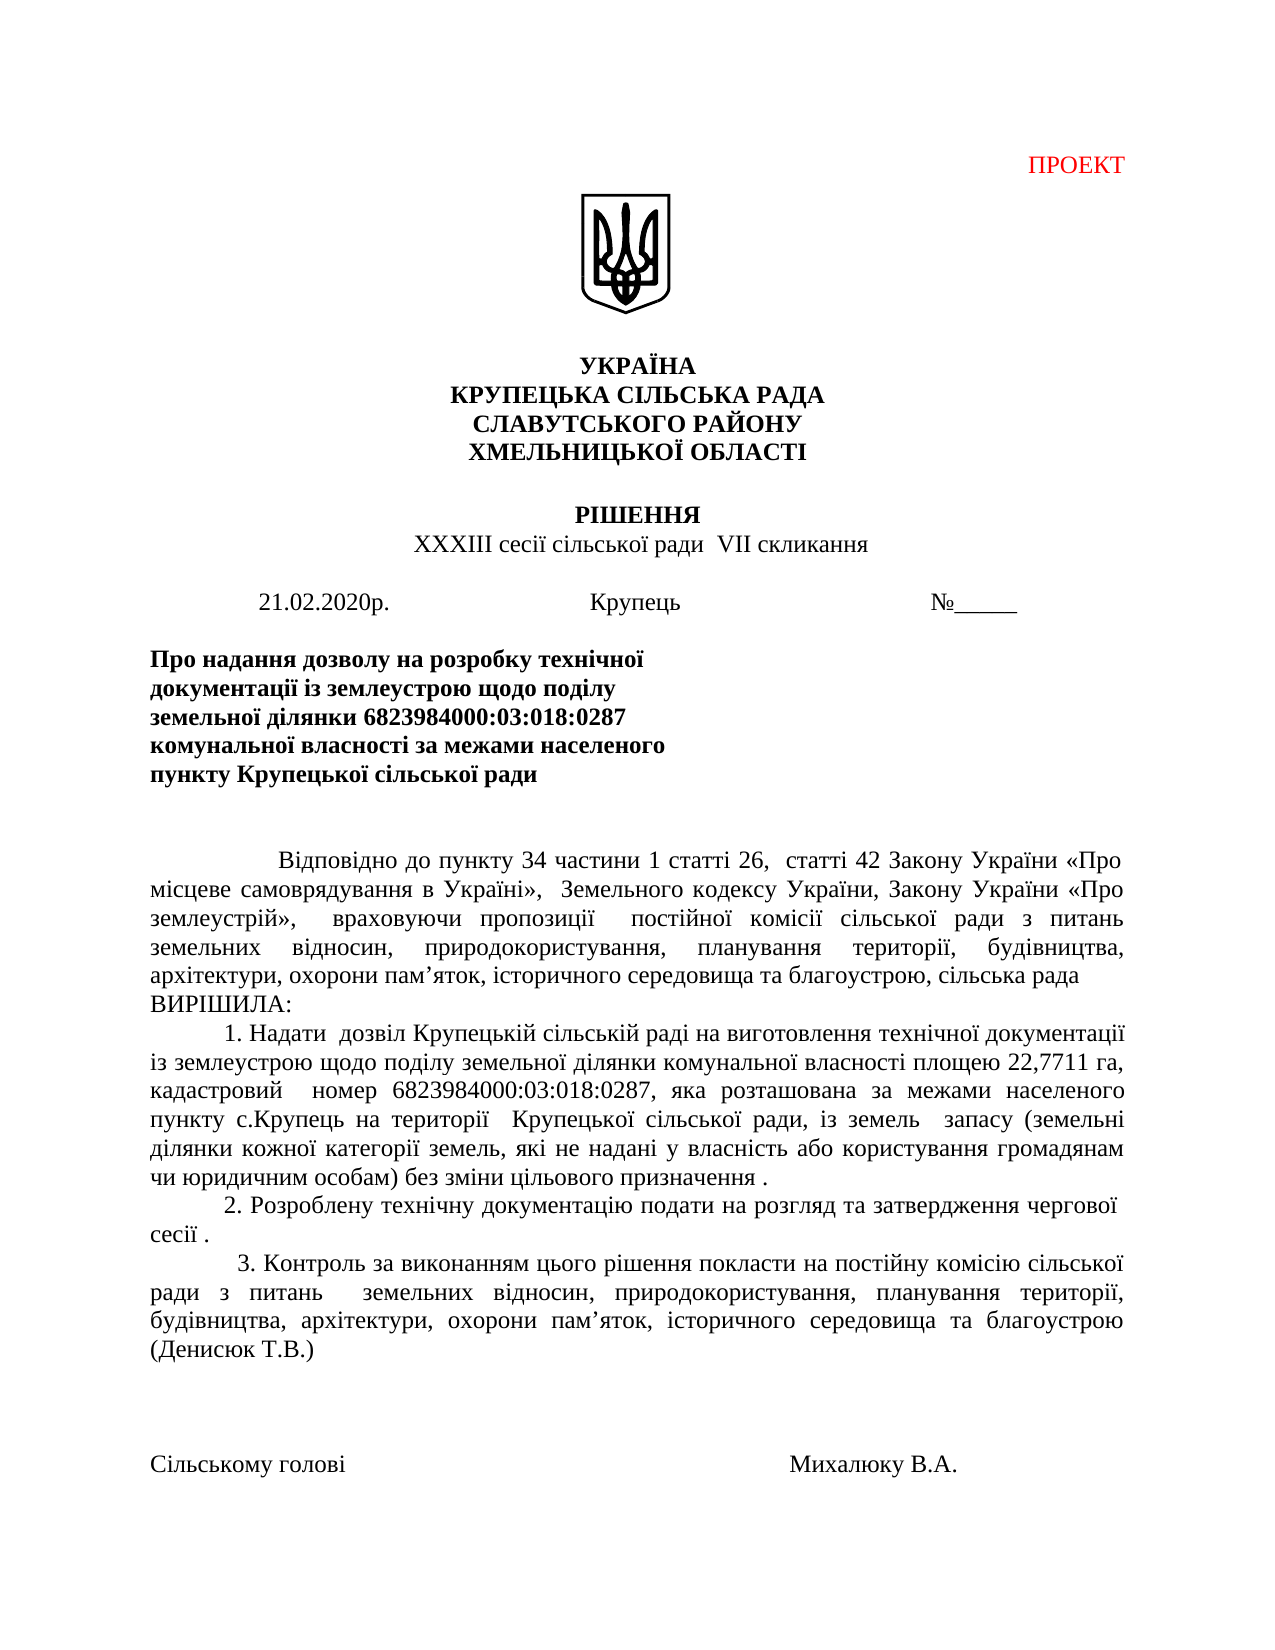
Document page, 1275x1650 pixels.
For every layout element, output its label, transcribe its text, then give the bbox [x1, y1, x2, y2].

text 1. Надати дозвіл Крупецькій сільській раді на виготовлення технічної документації із землеустрою щодо поділу земельної ділянки комунальної власності площею 22,7711 га, кадастровий номер 6823984000:03:018:0287, яка розташована за межами населеного пункту с.Крупець на території Крупецької сільської ради, із земель запасу (земельні ділянки кожної категорії земель, які не надані у власність або користування громадянам чи юридичним особам) без зміни цільового призначення . [150, 1018, 1125, 1133]
text ХМЕЛЬНИЦЬКОЇ ОБЛАСТІ [150, 437, 1125, 466]
text РІШЕННЯ [150, 500, 1125, 529]
text комунальної власності за межами населеного [150, 730, 1125, 759]
text ХХХІІІ сесії сільської ради VІІ скликання [150, 529, 1125, 558]
text КРУПЕЦЬКА СІЛЬСЬКА РАДА [150, 380, 1125, 409]
text 21.02.2020р. Крупець №_____ [150, 587, 1125, 615]
text ПРОЕКТ [150, 150, 1125, 179]
text пункту Крупецької сільської ради [150, 759, 1125, 788]
text УКРАЇНА [150, 351, 1125, 380]
text 2. Розроблену технічну документацію подати на розгляд та затвердження чергової сесії . [150, 1190, 1118, 1248]
text Сільському голові Михалюку В.А. [150, 1449, 1125, 1478]
text земельної ділянки 6823984000:03:018:0287 [150, 702, 1125, 730]
text 3. Контроль за виконанням цього рішення покласти на постійну комісію сільської ради з питань земельних відносин, природокористування, планування території, будівництва, архітектури, охорони пам’яток, історичного середовища та благоустрою (Денисюк Т.В.) [150, 1248, 1125, 1363]
text ВИРІШИЛА: [150, 989, 1125, 1018]
text документації із землеустрою щодо поділу [150, 673, 1125, 702]
text Про надання дозволу на розробку технічної [150, 644, 1125, 673]
text Відповідно до пункту 34 частини 1 статті 26, статті 42 Закону України «Про місцеве самоврядування в Україні», Земельного кодексу України, Закону України «Про землеустрій», враховуючи пропозиції постійної комісії сільської ради з питань земельних відносин, природокористування, планування території, будівництва, архітектури, охорони пам’яток, історичного середовища та благоустрою, сільська рада [150, 845, 1125, 989]
text СЛАВУТСЬКОГО РАЙОНУ [150, 409, 1125, 437]
